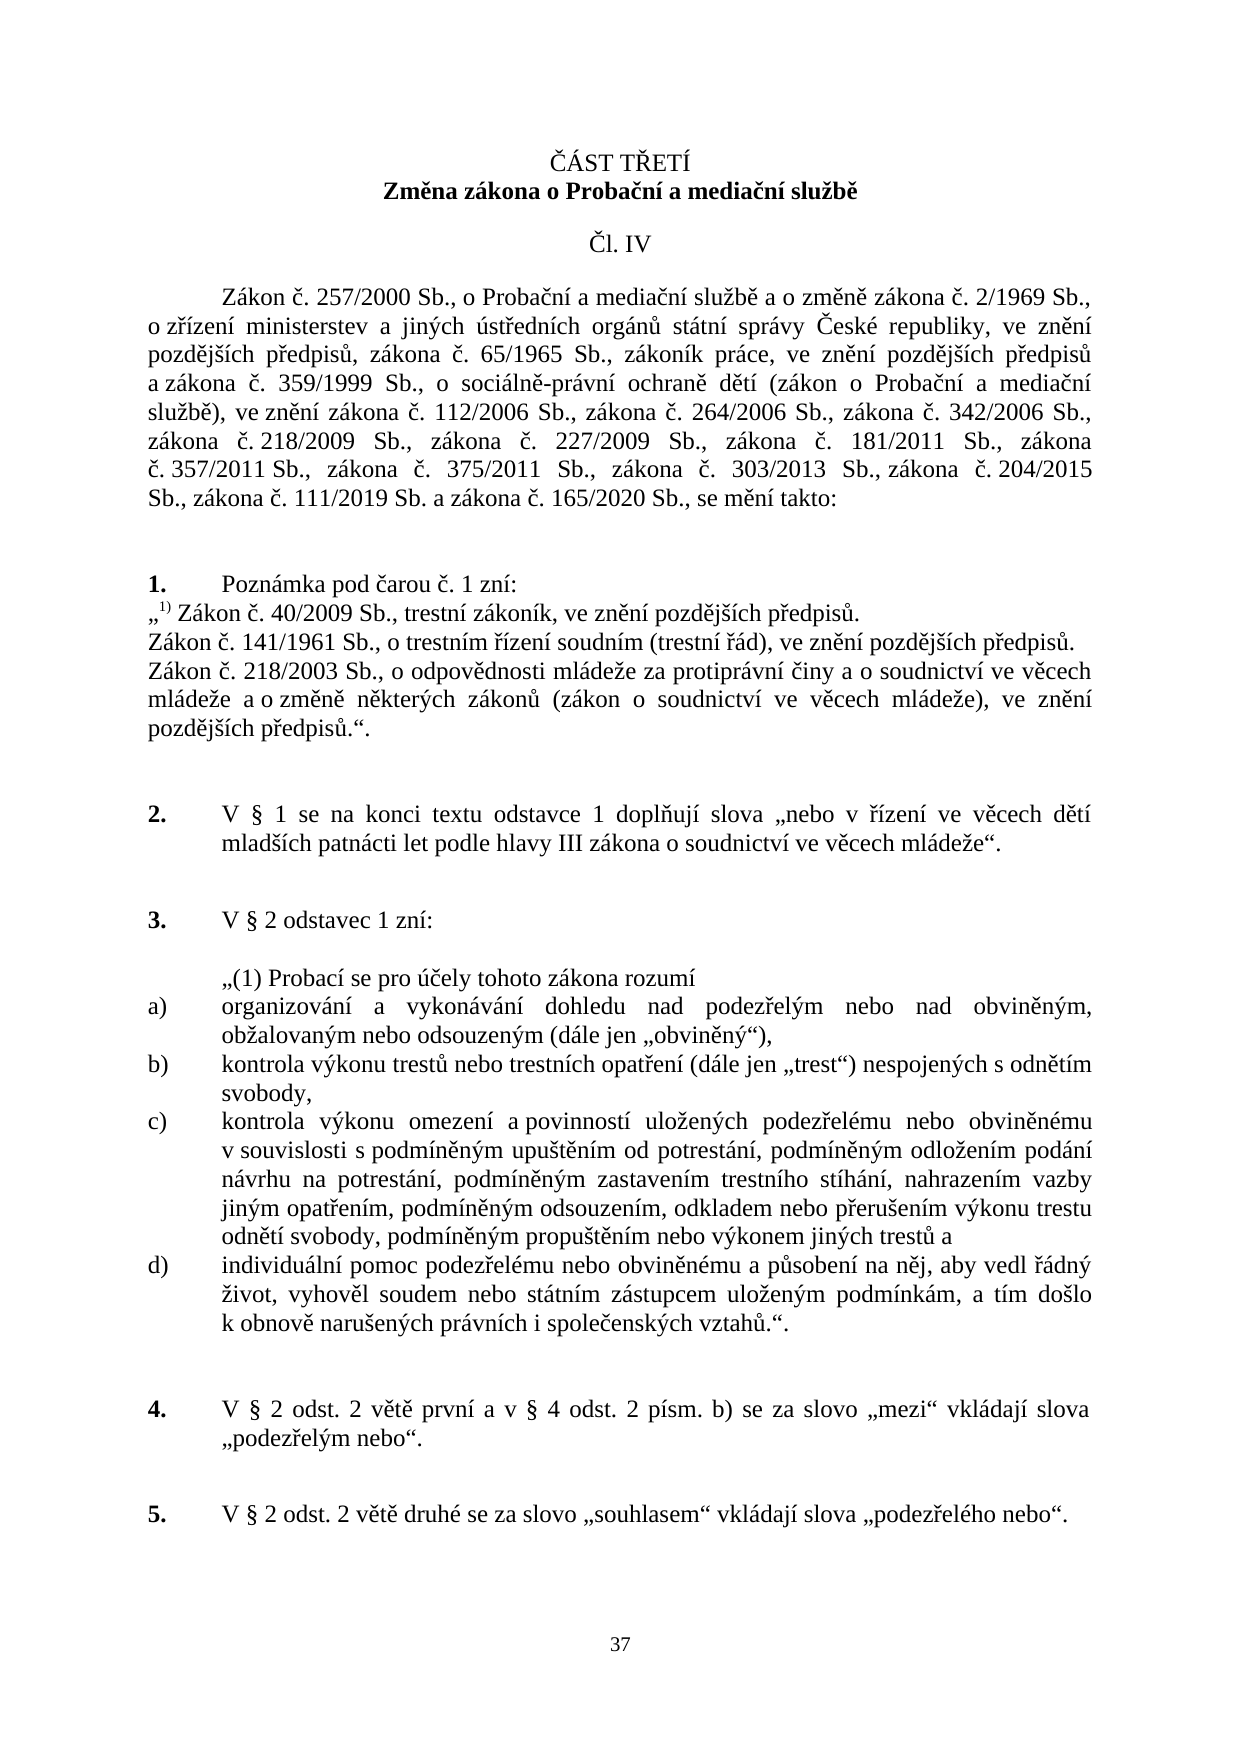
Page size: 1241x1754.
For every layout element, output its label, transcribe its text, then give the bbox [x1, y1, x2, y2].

list V § 2 odstavec 1 zní: [148, 905, 1093, 934]
list V § 2 odst. 2 větě druhé se za slovo „souhlasem“ vkládají slova „podezřelého nebo“. [148, 1499, 1093, 1528]
text a) organizování a vykonávání dohledu nad podezřelým nebo nad obviněným, obžalovaným nebo odsouzeným (dále jen „obviněný“), [148, 991, 1093, 1049]
text Zákon č. 218/2003 Sb., o odpovědnosti mládeže za protiprávní činy a o soudnictví ve věcech mládeže a o změně některých zákonů (zákon o soudnictví ve věcech mládeže), ve znění pozdějších předpisů.“. [148, 656, 1093, 742]
text Zákon č. 141/1961 Sb., o trestním řízení soudním (trestní řád), ve znění pozdějších předpisů. [148, 627, 1093, 656]
list V § 2 odst. 2 větě první a v § 4 odst. 2 písm. b) se za slovo „mezi“ vkládají slova „podezřelým nebo“. [148, 1394, 1093, 1451]
text d) individuální pomoc podezřelému nebo obviněnému a působení na něj, aby vedl řádný život, vyhověl soudem nebo státním zástupcem uloženým podmínkám, a tím došlo k obnově narušených právních i společenských vztahů.“. [148, 1250, 1093, 1336]
text „(1) Probací se pro účely tohoto zákona rozumí [221, 963, 1093, 991]
text Změna zákona o Probační a mediační službě [148, 176, 1093, 205]
list Poznámka pod čarou č. 1 zní: [148, 569, 1093, 598]
text Čl. IV [148, 229, 1093, 258]
text c) kontrola výkonu omezení a povinností uložených podezřelému nebo obviněnému v souvislosti s podmíněným upuštěním od potrestání, podmíněným odložením podání návrhu na potrestání, podmíněným zastavením trestního stíhání, nahrazením vazby jiným opatřením, podmíněným odsouzením, odkladem nebo přerušením výkonu trestu odnětí svobody, podmíněným propuštěním nebo výkonem jiných trestů a [148, 1106, 1093, 1250]
text „1) Zákon č. 40/2009 Sb., trestní zákoník, ve znění pozdějších předpisů. [148, 598, 1093, 627]
text Zákon č. 257/2000 Sb., o Probační a mediační službě a o změně zákona č. 2/1969 Sb., o zřízení ministerstev a jiných ústředních orgánů státní správy České republiky, ve znění pozdějších předpisů, zákona č. 65/1965 Sb., zákoník práce, ve znění pozdějších předpisů a zákona č. 359/1999 Sb., o sociálně-právní ochraně dětí (zákon o Probační a mediační službě), ve znění zákona č. 112/2006 Sb., zákona č. 264/2006 Sb., zákona č. 342/2006 Sb., zákona č. 218/2009 Sb., zákona č. 227/2009 Sb., zákona č. 181/2011 Sb., zákona č. 357/2011 Sb., zákona č. 375/2011 Sb., zákona č. 303/2013 Sb., zákona č. 204/2015 Sb., zákona č. 111/2019 Sb. a zákona č. 165/2020 Sb., se mění takto: [148, 282, 1093, 512]
list V § 1 se na konci textu odstavce 1 doplňují slova „nebo v řízení ve věcech dětí mladších patnácti let podle hlavy III zákona o soudnictví ve věcech mládeže“. [148, 799, 1093, 857]
text ČÁST třetí [148, 148, 1093, 176]
text b) kontrola výkonu trestů nebo trestních opatření (dále jen „trest“) nespojených s odnětím svobody, [148, 1049, 1093, 1106]
